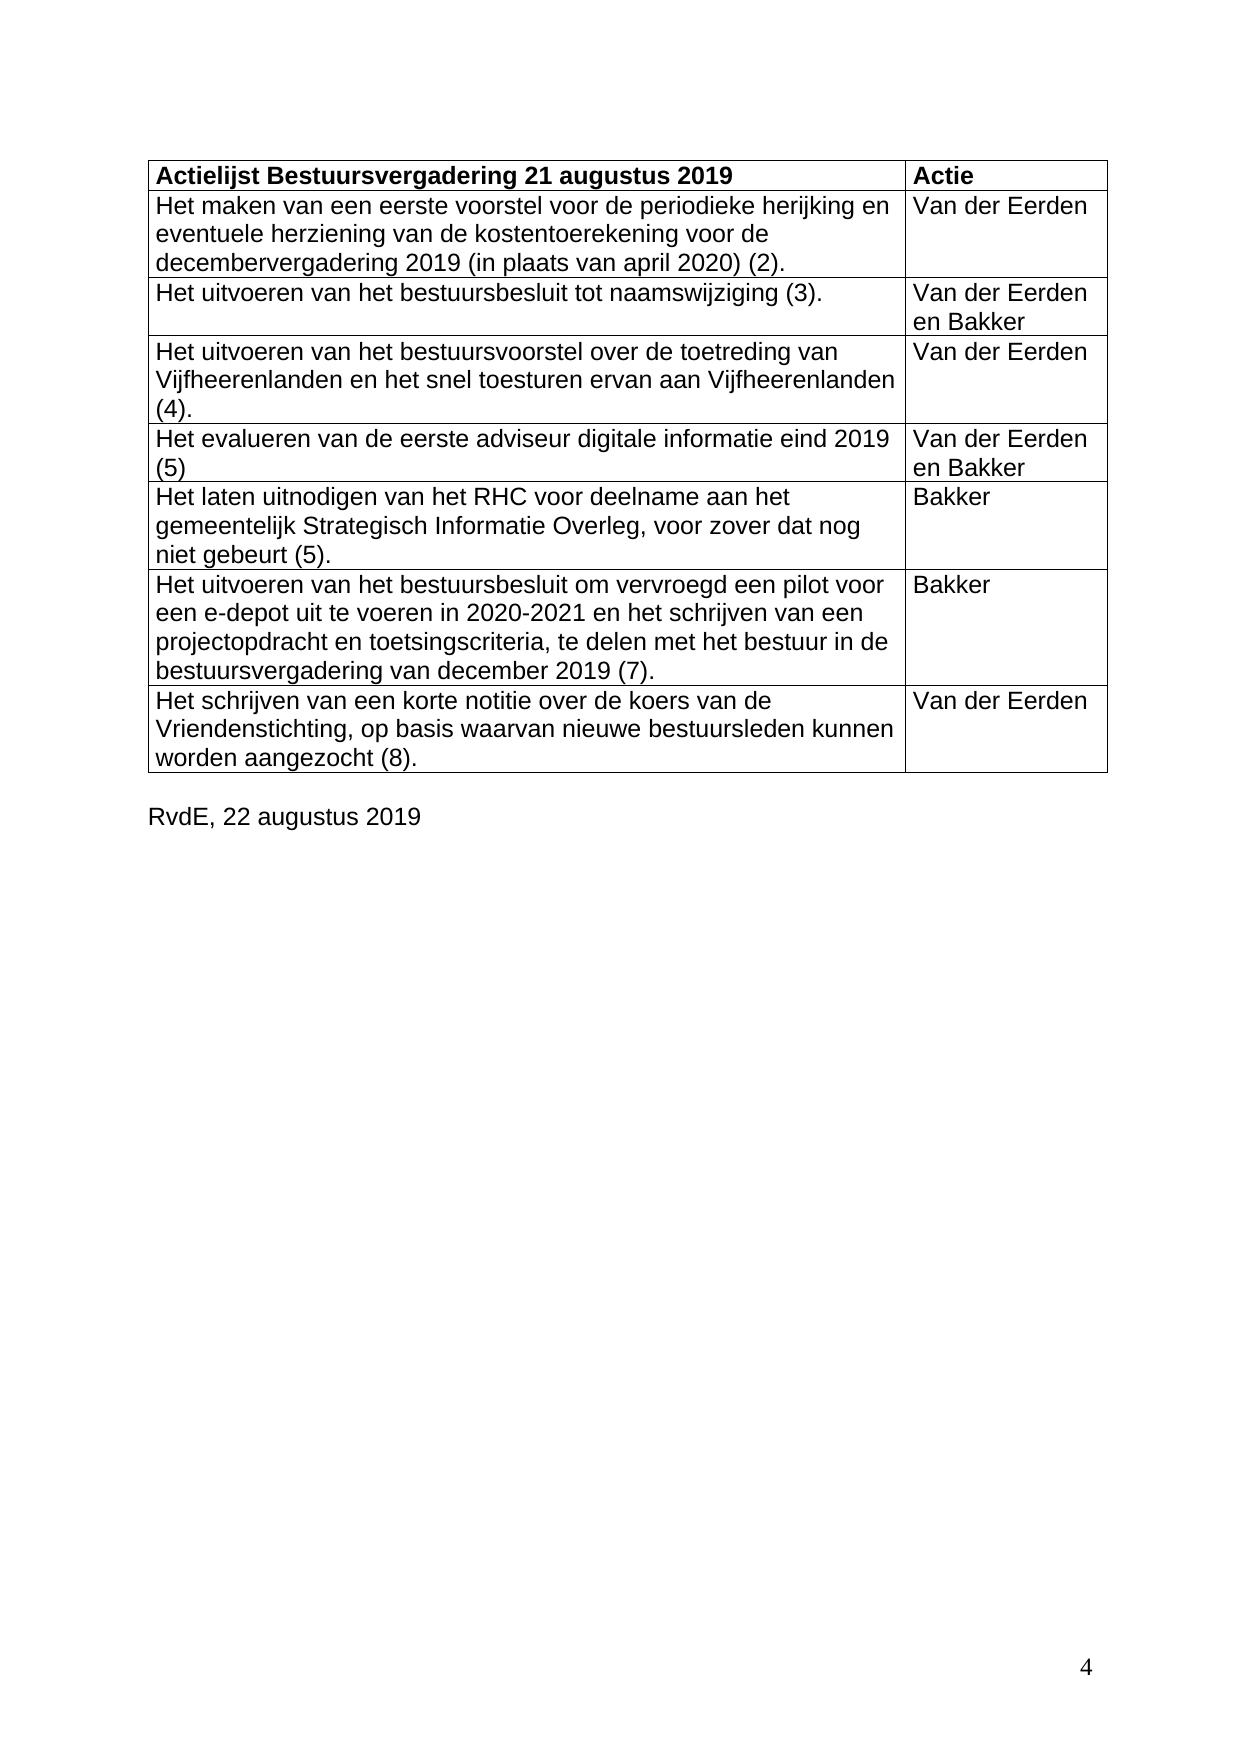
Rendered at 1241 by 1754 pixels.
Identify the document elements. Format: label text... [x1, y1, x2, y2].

table_cell Het laten uitnodigen van het RHC voor deelname aan het gemeentelijk Strategisch Informatie Overleg, voor zover dat nog niet gebeurt (5). [149, 482, 905, 568]
table_header Actie [906, 161, 1107, 189]
table_cell Van der Eerden [906, 686, 1107, 772]
table_cell Het uitvoeren van het bestuursbesluit om vervroegd een pilot voor een e-depot uit te voeren in 2020-2021 en het schrijven van een projectopdracht en toetsingscriteria, te delen met het bestuur in de bestuursvergadering van december 2019 (7). [149, 570, 905, 684]
table_cell Bakker [906, 482, 1107, 568]
table_cell Van der Eerden [906, 336, 1107, 423]
table_cell Van der Eerden en Bakker [906, 424, 1107, 481]
table_cell Het uitvoeren van het bestuursvoorstel over de toetreding van Vijfheerenlanden en het snel toesturen ervan aan Vijfheerenlanden (4). [149, 336, 905, 423]
text RvdE, 22 augustus 2019 [148, 802, 1093, 830]
table_cell Van der Eerden en Bakker [906, 278, 1107, 335]
table_cell Het evalueren van de eerste adviseur digitale informatie eind 2019 (5) [149, 424, 905, 481]
table_cell Van der Eerden [906, 191, 1107, 277]
table_header Actielijst Bestuursvergadering 21 augustus 2019 [149, 161, 905, 189]
table_cell Het schrijven van een korte notitie over de koers van de Vriendenstichting, op basis waarvan nieuwe bestuursleden kunnen worden aangezocht (8). [149, 686, 905, 772]
table_cell Het uitvoeren van het bestuursbesluit tot naamswijziging (3). [149, 278, 905, 335]
table_cell Het maken van een eerste voorstel voor de periodieke herijking en eventuele herziening van de kostentoerekening voor de decembervergadering 2019 (in plaats van april 2020) (2). [149, 191, 905, 277]
table_cell Bakker [906, 570, 1107, 684]
